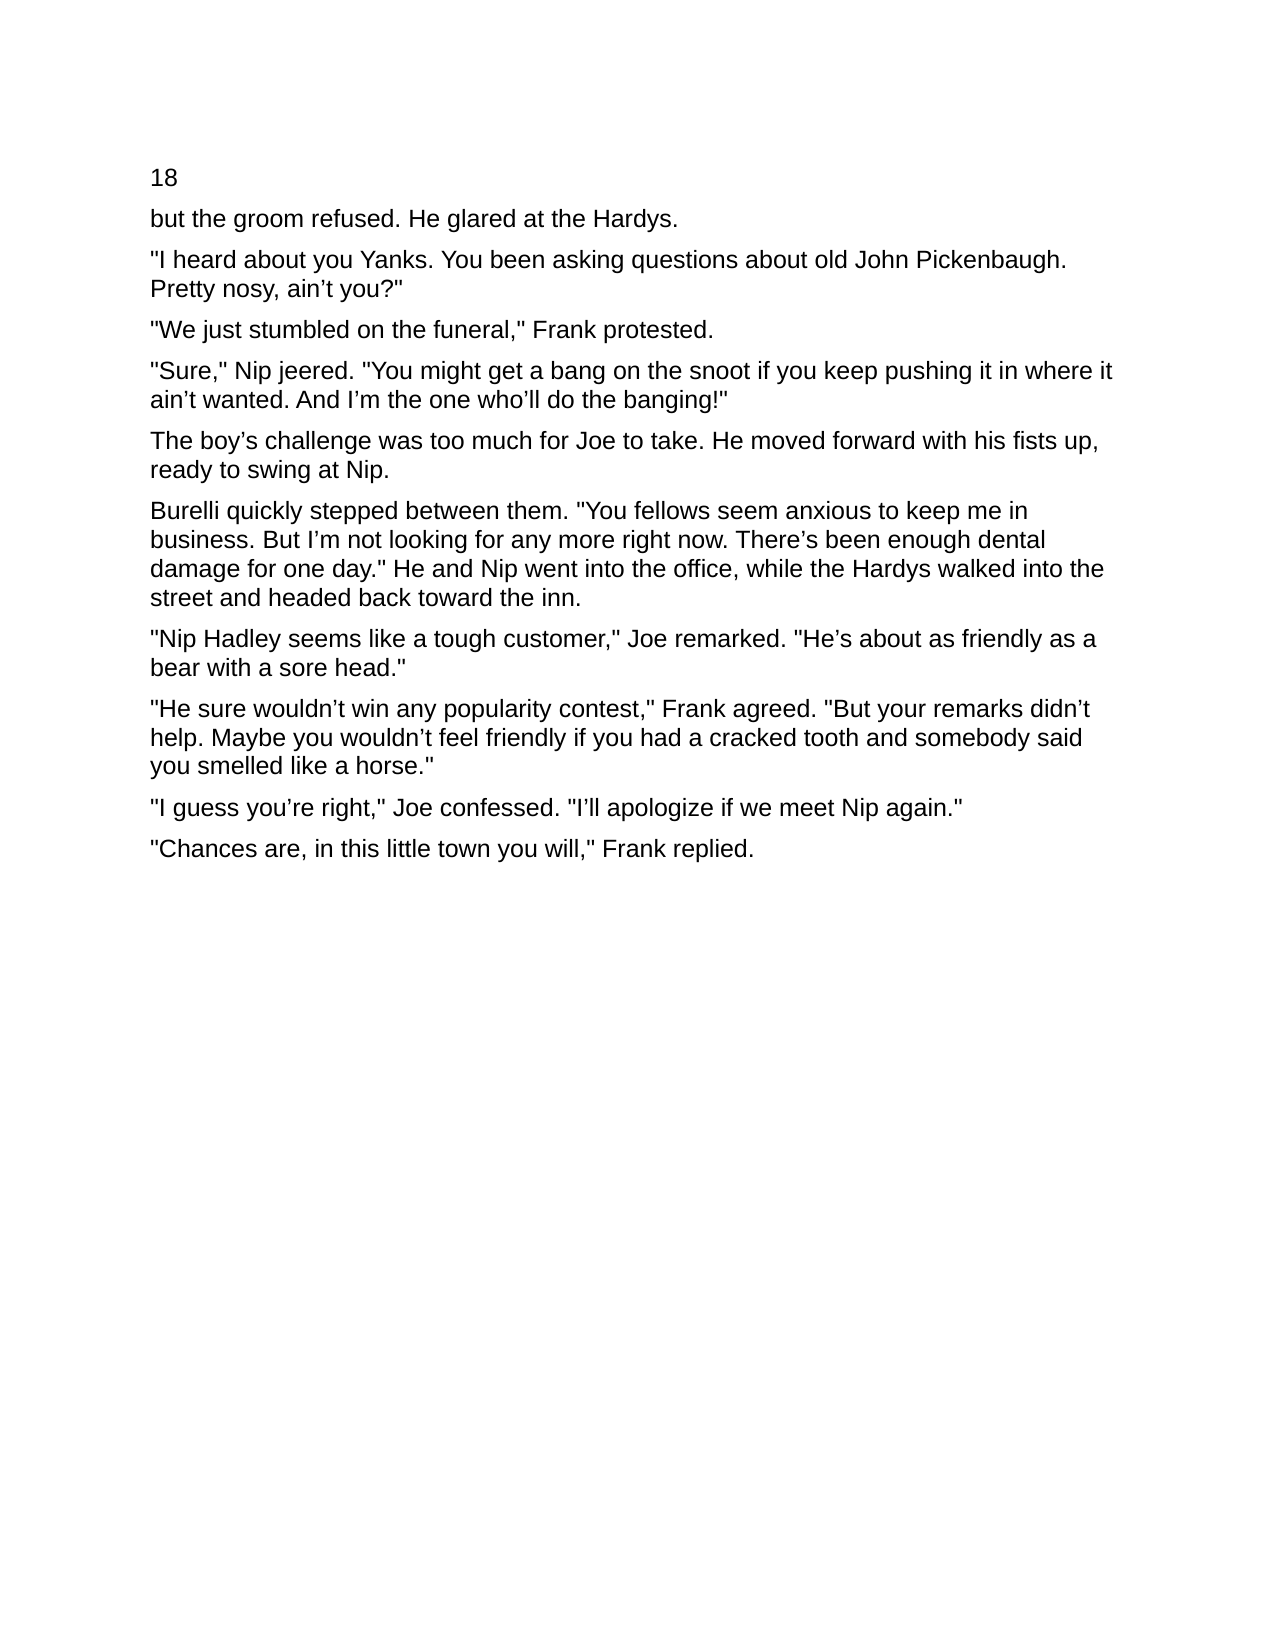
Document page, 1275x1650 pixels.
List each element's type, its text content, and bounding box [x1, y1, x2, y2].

text Burelli quickly stepped between them. "You fellows seem anxious to keep me in business. But I’m not looking for any more right now. There’s been enough dental damage for one day." He and Nip went into the office, while the Hardys walked into the street and headed back toward the inn. [150, 496, 1125, 611]
text "I guess you’re right," Joe confessed. "I’ll apologize if we meet Nip again." [150, 792, 1125, 821]
text The boy’s challenge was too much for Joe to take. He moved forward with his fists up, ready to swing at Nip. [150, 426, 1125, 484]
text "Chances are, in this little town you will," Frank replied. [150, 834, 1125, 862]
text "Sure," Nip jeered. "You might get a bang on the snoot if you keep pushing it in where it ain’t wanted. And I’m the one who’ll do the banging!" [150, 356, 1125, 414]
text "I heard about you Yanks. You been asking questions about old John Pickenbaugh. Pretty nosy, ain’t you?" [150, 245, 1125, 302]
text but the groom refused. He glared at the Hardys. [150, 204, 1125, 232]
text "Nip Hadley seems like a tough customer," Joe remarked. "He’s about as friendly as a bear with a sore head." [150, 624, 1125, 681]
text 18 [150, 162, 1125, 191]
text "We just stumbled on the funeral," Frank protested. [150, 315, 1125, 344]
text "He sure wouldn’t win any popularity contest," Frank agreed. "But your remarks didn’t help. Maybe you wouldn’t feel friendly if you had a cracked tooth and somebody said you smelled like a horse." [150, 694, 1125, 780]
